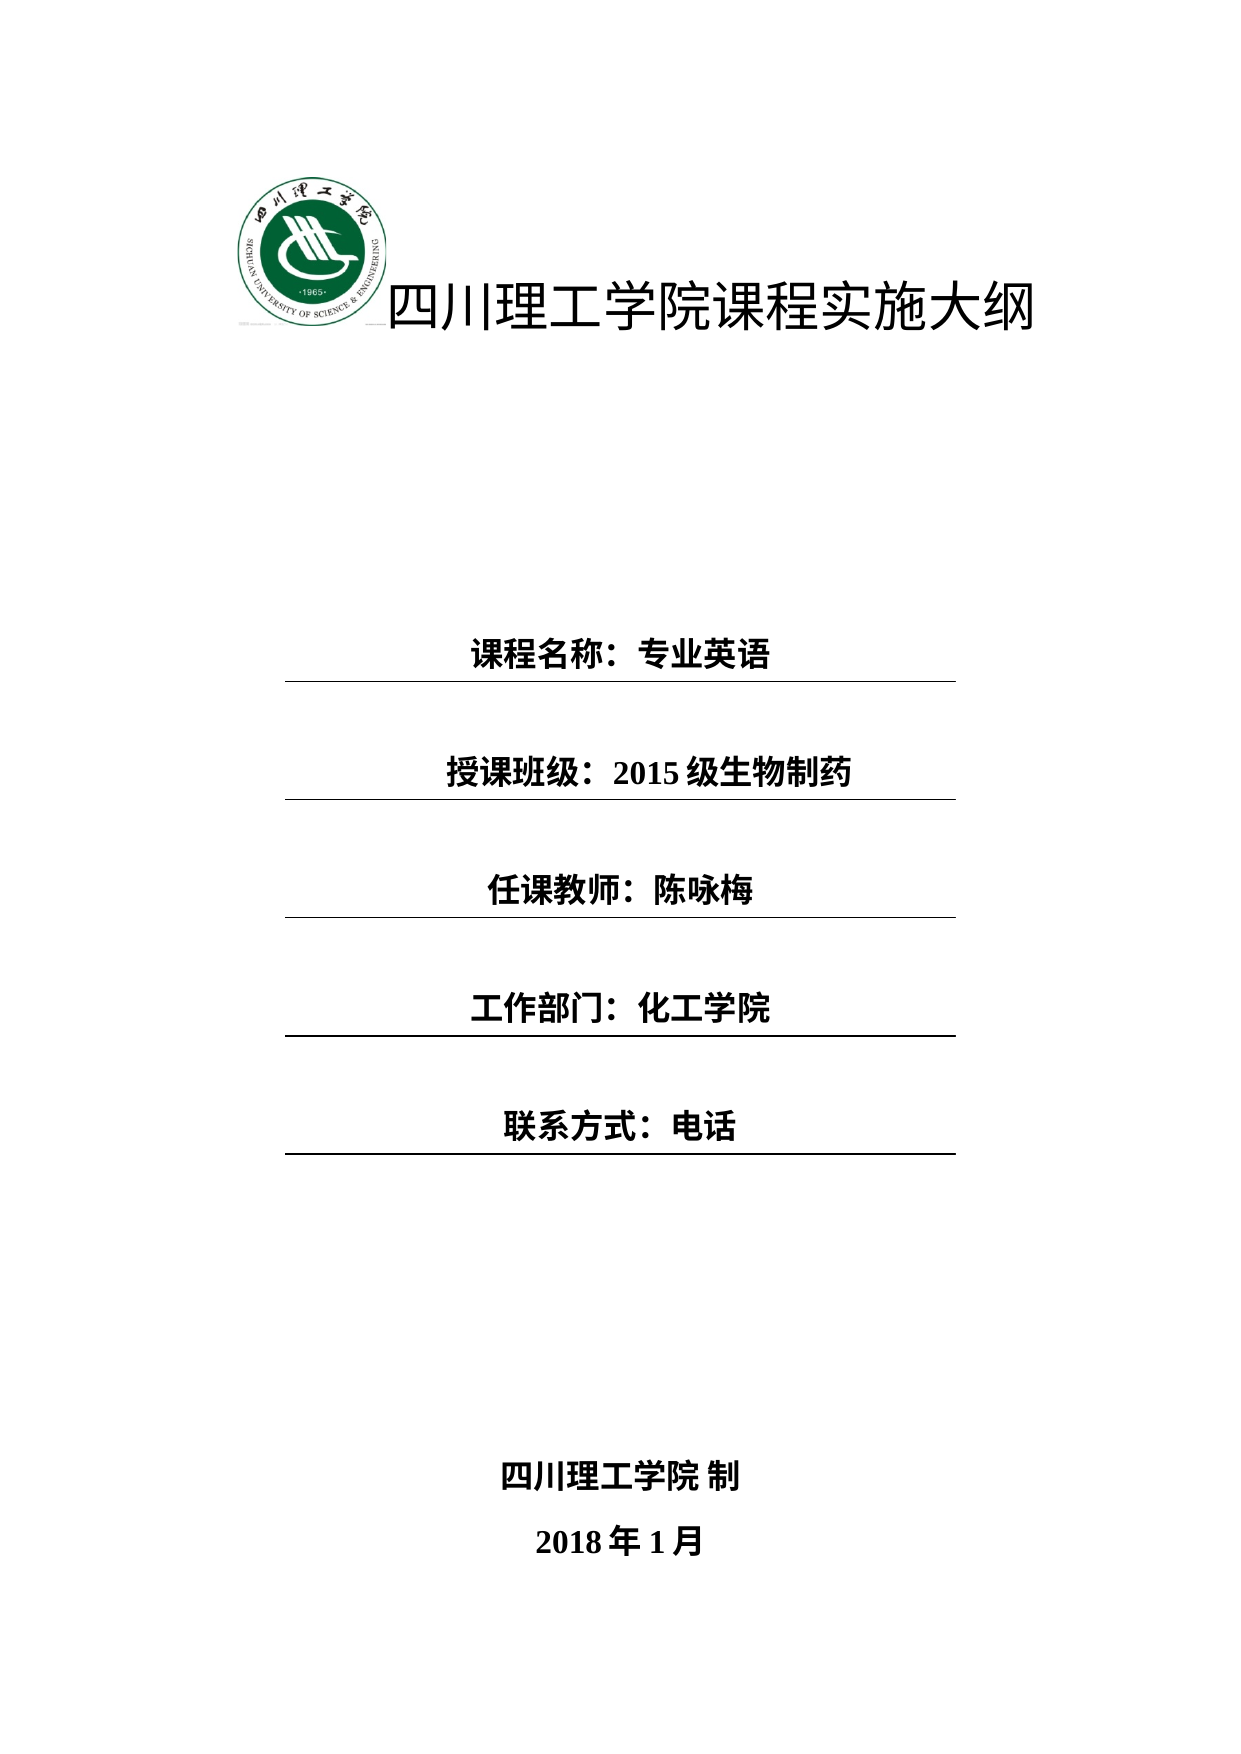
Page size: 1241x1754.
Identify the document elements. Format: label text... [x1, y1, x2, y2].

picture [237, 177, 387, 326]
table_cell 工作部门：化工学院 [273, 946, 967, 1064]
table_header 课程名称：专业英语 [273, 591, 967, 709]
table_cell 联系方式：电话 [273, 1064, 967, 1182]
text 四川理工学院课程实施大纲 [187, 162, 1053, 357]
table_cell 任课教师：陈咏梅 [273, 828, 967, 946]
text 四川理工学院 制 [187, 1442, 1053, 1507]
text 2018年1月 [187, 1507, 1053, 1572]
table_cell 授课班级：2015级生物制药 [273, 709, 967, 827]
